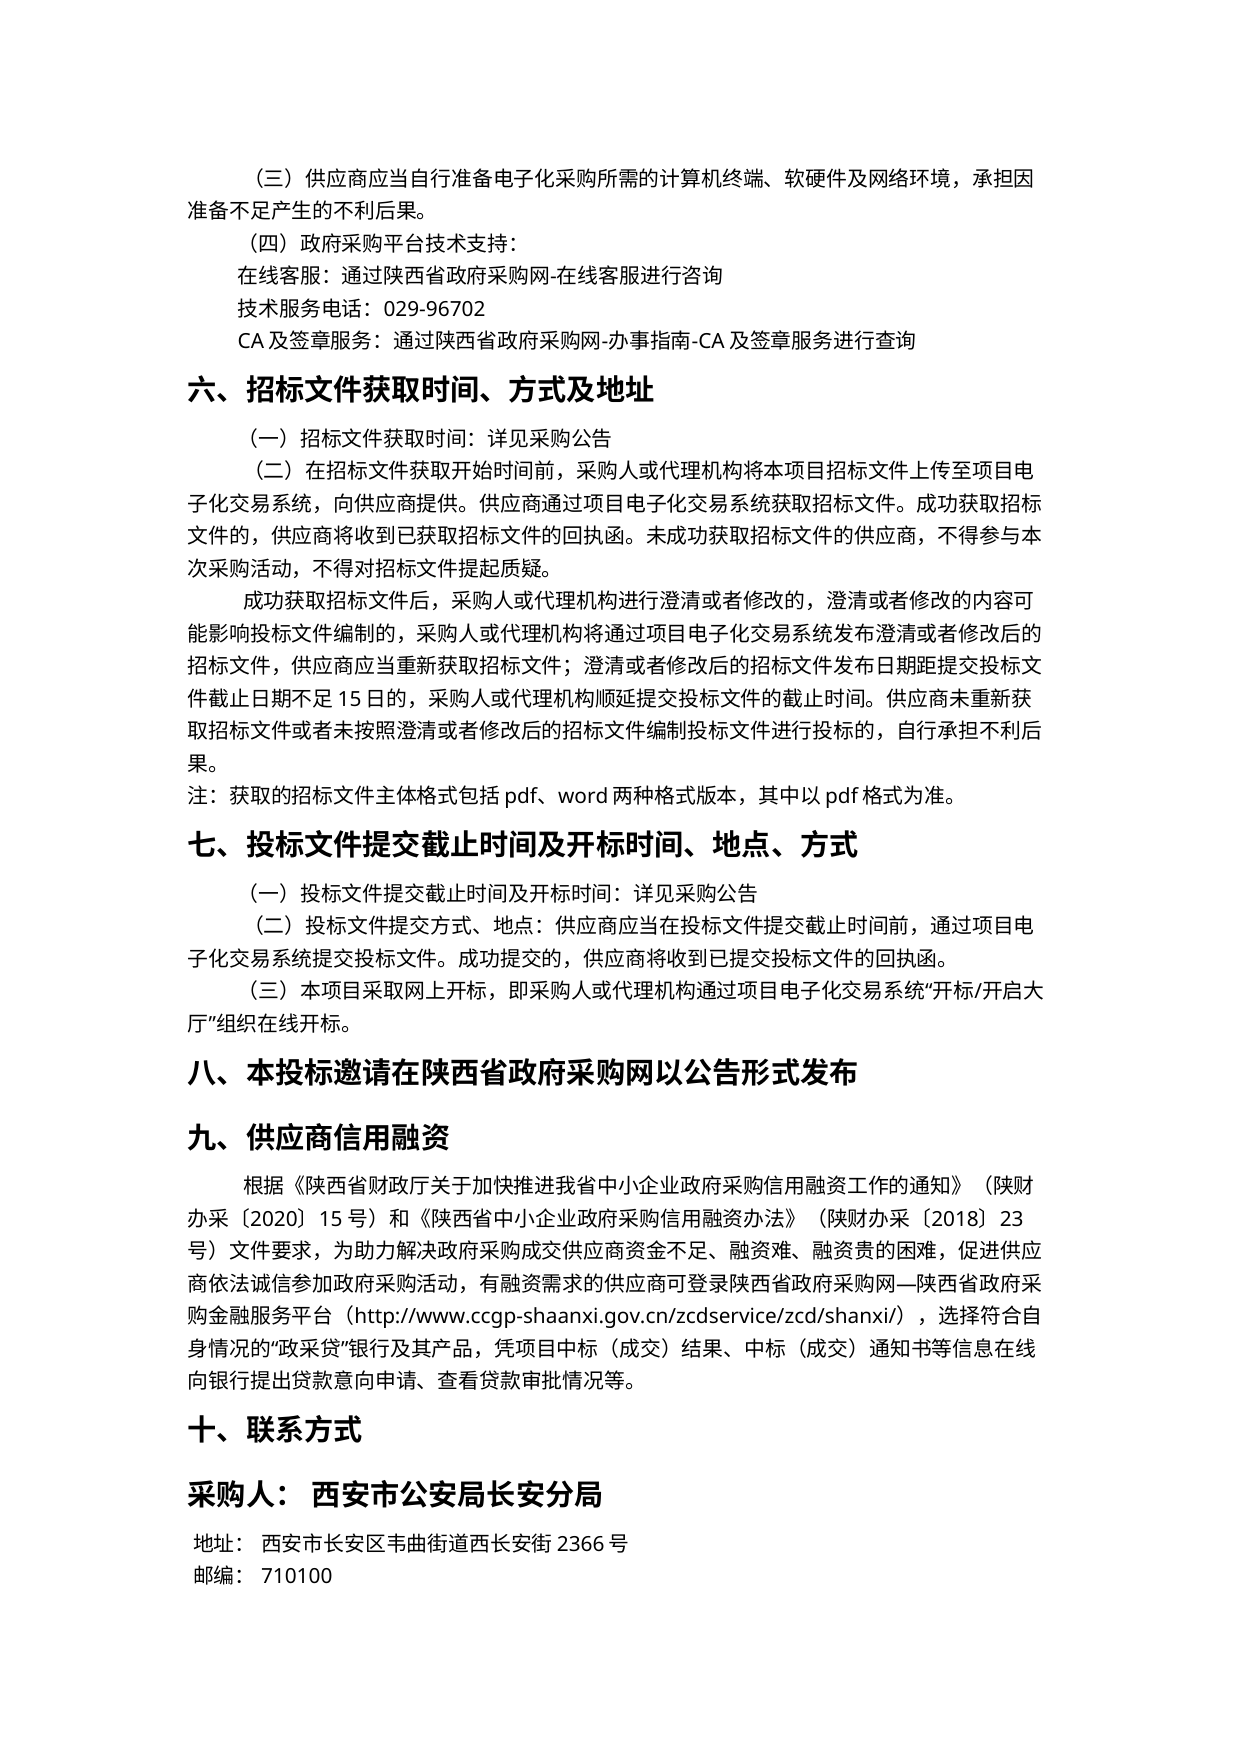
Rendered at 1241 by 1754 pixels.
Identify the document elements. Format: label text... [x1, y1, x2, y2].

text 根据《陕西省财政厅关于加快推进我省中小企业政府采购信用融资工作的通知》（陕财办采〔2020〕15 号）和《陕西省中小企业政府采购信用融资办法》（陕财办采〔2018〕23 号）文件要求，为助力解决政府采购成交供应商资金不足、融资难、融资贵的困难，促进供应商依法诚信参加政府采购活动，有融资需求的供应商可登录陕西省政府采购网—陕西省政府采购金融服务平台（http://www.ccgp-shaanxi.gov.cn/zcdservice/zcd/shanxi/），选择符合自身情况的“政采贷”银行及其产品，凭项目中标（成交）结果、中标（成交）通知书等信息在线向银行提出贷款意向申请、查看贷款审批情况等。 [187, 1169, 1053, 1397]
text 七、投标文件提交截止时间及开标时间、地点、方式 [187, 812, 1053, 877]
text （一）招标文件获取时间：详见采购公告 [187, 422, 1053, 454]
text （二）在招标文件获取开始时间前，采购人或代理机构将本项目招标文件上传至项目电子化交易系统，向供应商提供。供应商通过项目电子化交易系统获取招标文件。成功获取招标文件的，供应商将收到已获取招标文件的回执函。未成功获取招标文件的供应商，不得参与本次采购活动，不得对招标文件提起质疑。 [187, 454, 1053, 584]
text 注：获取的招标文件主体格式包括pdf、word两种格式版本，其中以pdf格式为准。 [187, 779, 1053, 812]
text 采购人： 西安市公安局长安分局 [187, 1462, 1053, 1527]
text （二）投标文件提交方式、地点：供应商应当在投标文件提交截止时间前，通过项目电子化交易系统提交投标文件。成功提交的，供应商将收到已提交投标文件的回执函。 [187, 909, 1053, 974]
text （三）本项目采取网上开标，即采购人或代理机构通过项目电子化交易系统“开标/开启大厅”组织在线开标。 [187, 974, 1053, 1039]
text 邮编： 710100 [187, 1559, 1053, 1592]
text （四）政府采购平台技术支持： [187, 227, 1053, 259]
text 六、招标文件获取时间、方式及地址 [187, 357, 1053, 422]
text CA及签章服务：通过陕西省政府采购网-办事指南-CA及签章服务进行查询 [187, 324, 1053, 357]
text 九、供应商信用融资 [187, 1104, 1053, 1169]
text （一）投标文件提交截止时间及开标时间：详见采购公告 [187, 877, 1053, 909]
text 在线客服：通过陕西省政府采购网-在线客服进行咨询 [187, 259, 1053, 292]
text （三）供应商应当自行准备电子化采购所需的计算机终端、软硬件及网络环境，承担因准备不足产生的不利后果。 [187, 162, 1053, 227]
text 技术服务电话：029-96702 [187, 292, 1053, 324]
text 八、本投标邀请在陕西省政府采购网以公告形式发布 [187, 1039, 1053, 1104]
text 成功获取招标文件后，采购人或代理机构进行澄清或者修改的，澄清或者修改的内容可能影响投标文件编制的，采购人或代理机构将通过项目电子化交易系统发布澄清或者修改后的招标文件，供应商应当重新获取招标文件；澄清或者修改后的招标文件发布日期距提交投标文件截止日期不足15日的，采购人或代理机构顺延提交投标文件的截止时间。供应商未重新获取招标文件或者未按照澄清或者修改后的招标文件编制投标文件进行投标的，自行承担不利后果。 [187, 584, 1053, 779]
text 十、联系方式 [187, 1397, 1053, 1462]
text 地址： 西安市长安区韦曲街道西长安街2366号 [187, 1527, 1053, 1559]
